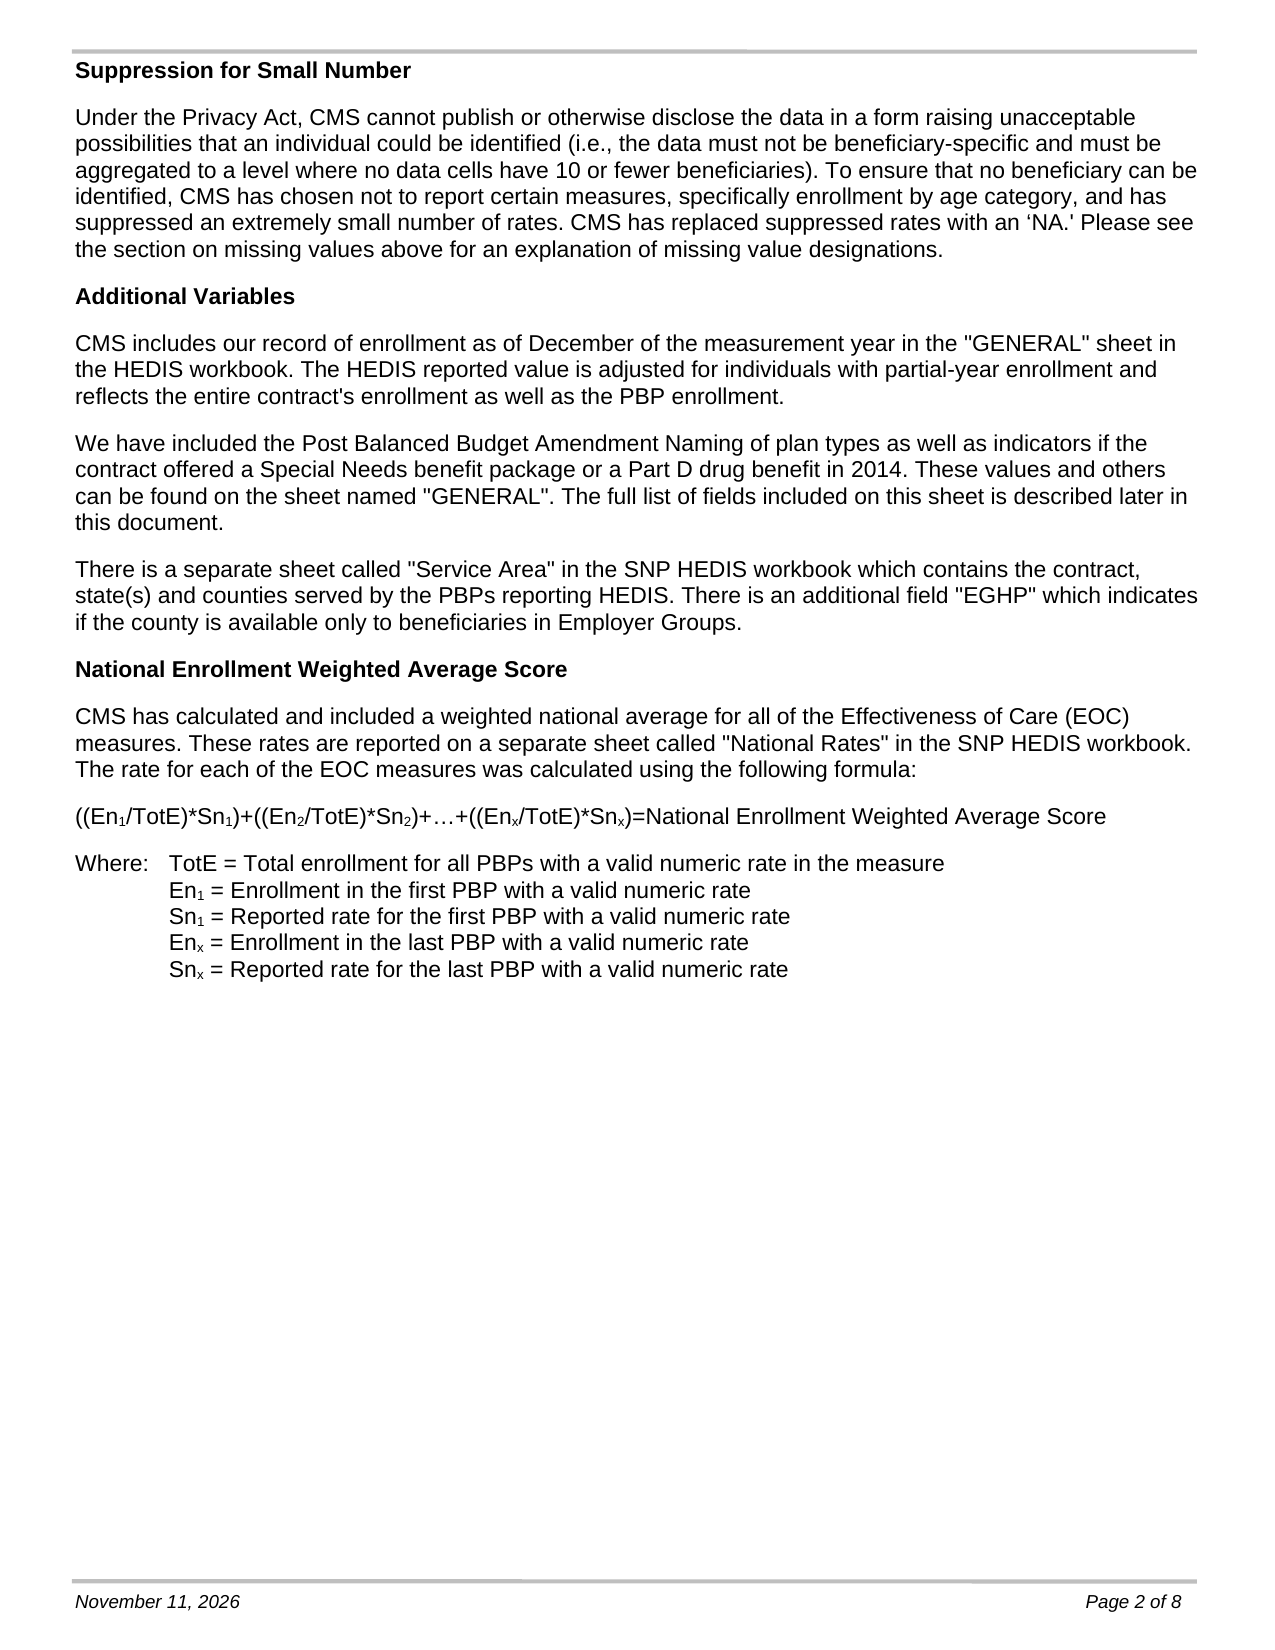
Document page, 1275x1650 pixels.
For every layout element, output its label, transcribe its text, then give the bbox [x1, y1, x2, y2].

text CMS includes our record of enrollment as of December of the measurement year in the "GENERAL" sheet in the HEDIS workbook. The HEDIS reported value is adjusted for individuals with partial-year enrollment and reflects the entire contract's enrollment as well as the PBP enrollment. [75, 330, 1200, 409]
text Where: TotE = Total enrollment for all PBPs with a valid numeric rate in the measure En1 = Enrollment in the first PBP with a valid numeric rate Sn1 = Reported rate for the first PBP with a valid numeric rate Enx = Enrollment in the last PBP with a valid numeric rate Snx = Reported rate for the last PBP with a valid numeric rate [75, 850, 1200, 982]
text Under the Privacy Act, CMS cannot publish or otherwise disclose the data in a form raising unacceptable possibilities that an individual could be identified (i.e., the data must not be beneficiary-specific and must be aggregated to a level where no data cells have 10 or fewer beneficiaries). To ensure that no beneficiary can be identified, CMS has chosen not to report certain measures, specifically enrollment by age category, and has suppressed an extremely small number of rates. CMS has replaced suppressed rates with an ‘NA.' Please see the section on missing values above for an explanation of missing value designations. [75, 104, 1200, 262]
text ((En1/TotE)*Sn1)+((En2/TotE)*Sn2)+…+((Enx/TotE)*Snx)=National Enrollment Weighted Average Score [75, 803, 1200, 829]
text CMS has calculated and included a weighted national average for all of the Effectiveness of Care (EOC) measures. These rates are reported on a separate sheet called "National Rates" in the SNP HEDIS workbook. The rate for each of the EOC measures was calculated using the following formula: [75, 703, 1200, 782]
text We have included the Post Balanced Budget Amendment Naming of plan types as well as indicators if the contract offered a Special Needs benefit package or a Part D drug benefit in 2014. These values and others can be found on the sheet named "GENERAL". The full list of fields included on this sheet is described later in this document. [75, 430, 1200, 535]
text There is a separate sheet called "Service Area" in the SNP HEDIS workbook which contains the contract, state(s) and counties served by the PBPs reporting HEDIS. There is an additional field "EGHP" which indicates if the county is available only to beneficiaries in Employer Groups. [75, 556, 1200, 635]
subtitle Additional Variables [75, 283, 1200, 309]
subtitle Suppression for Small Number [75, 57, 1200, 83]
subtitle National Enrollment Weighted Average Score [75, 656, 1200, 682]
